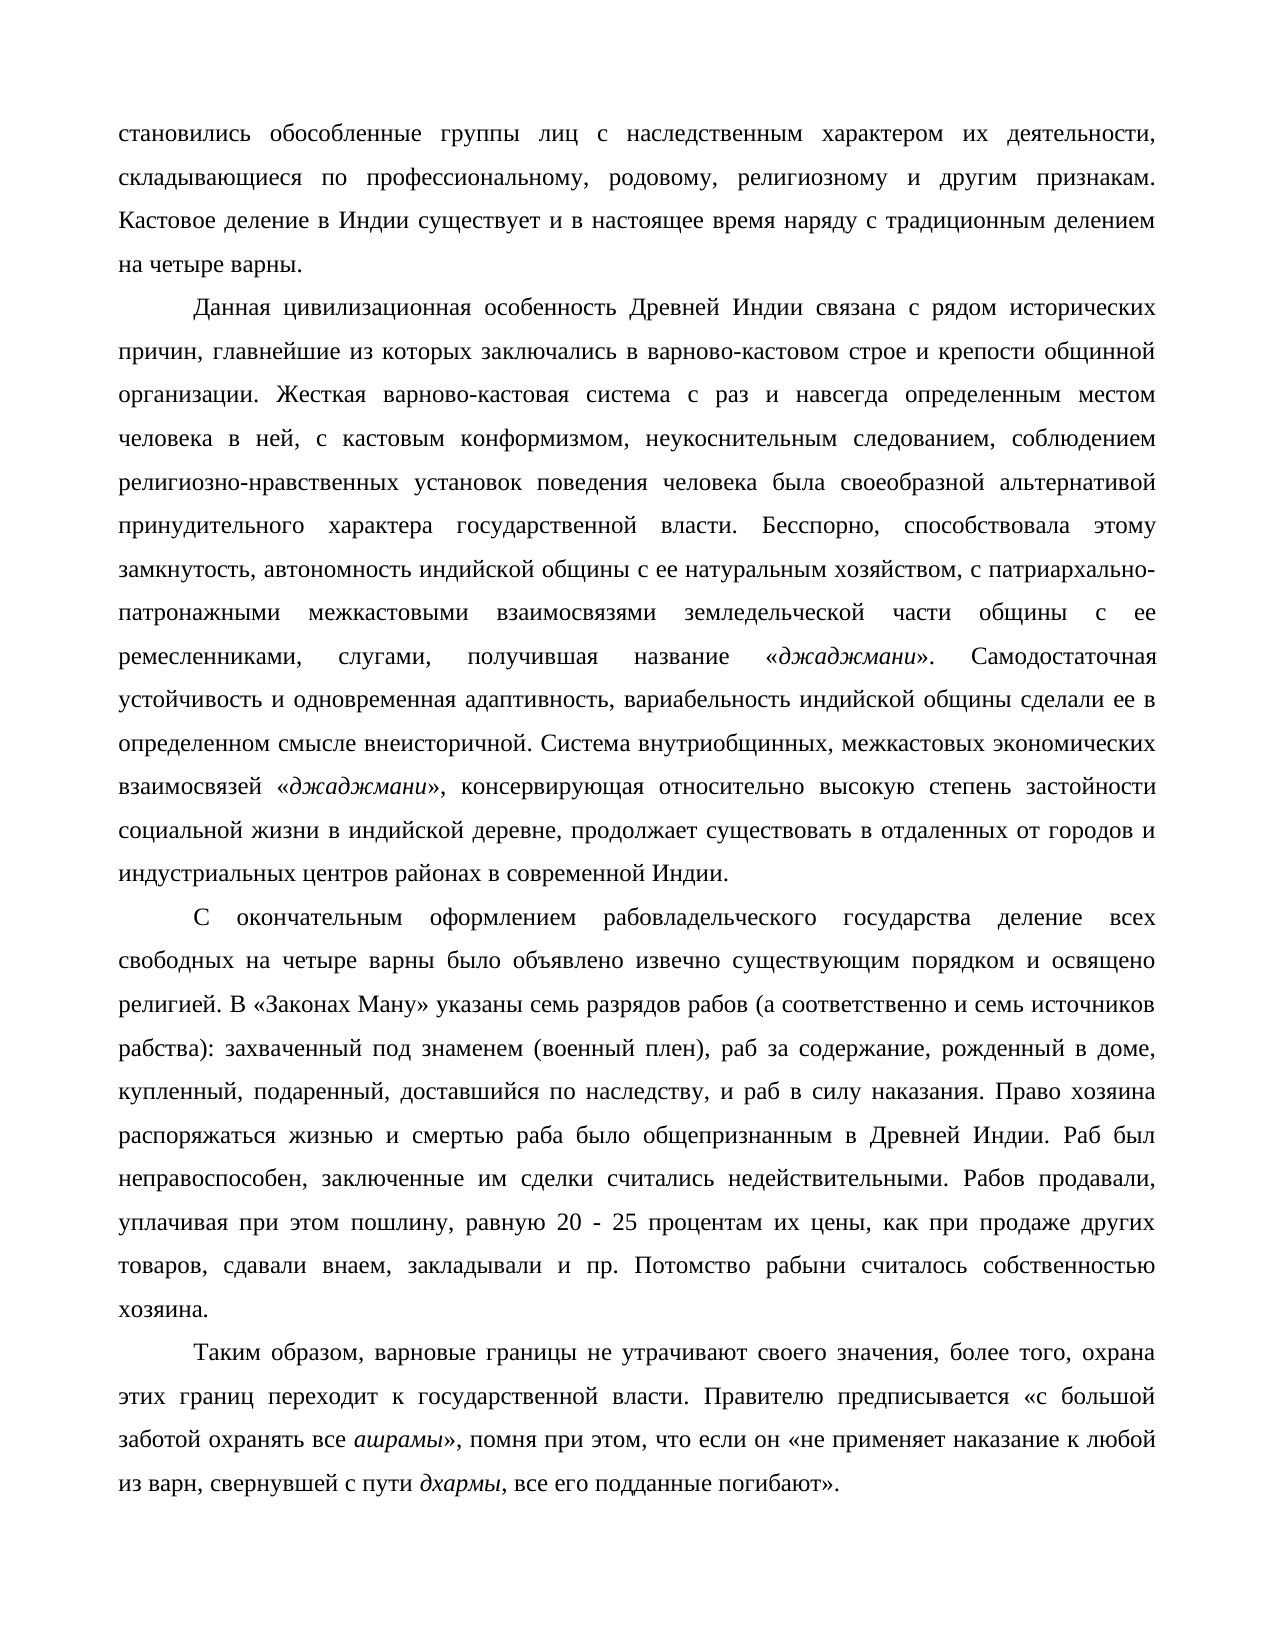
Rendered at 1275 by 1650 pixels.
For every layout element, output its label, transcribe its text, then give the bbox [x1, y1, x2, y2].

text С окончательным оформлением рабовладельческого государства деление всех свободных на четыре варны было объявлено извечно существующим порядком и освящено религией. В «Законах Ману» указаны семь разрядов рабов (а соответственно и семь источников рабства): захваченный под знаменем (военный плен), раб за содержание, рожденный в доме, купленный, подаренный, доставшийся по наследству, и раб в силу наказания. Право хозяина распоряжаться жизнью и смертью раба было общепризнанным в Древней Индии. Раб был неправоспособен, заключенные им сделки считались недействительными. Рабов продавали, уплачивая при этом пошлину, равную 20 - 25 процентам их цены, как при продаже других товаров, сдавали внаем, закладывали и пр. Потомство рабыни считалось собственностью хозяина. [118, 902, 1157, 1323]
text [118, 118, 1157, 278]
text Таким образом, варновые границы не утрачивают своего значения, более того, охрана этих границ переходит к государственной власти. Правителю предписывается «с большой заботой охранять все ашрамы», помня при этом, что если он «не применяет наказание к любой из варн, свернувшей с пути дхармы, все его подданные погибают». [118, 1337, 1157, 1497]
text Данная цивилизационная особенность Древней Индии связана с рядом исторических причин, главнейшие из которых заключались в варново-кастовом строе и крепости общинной организации. Жесткая варново-кастовая система с раз и навсегда определенным местом человека в ней, с кастовым конформизмом, неукоснительным следованием, соблюдением религиозно-нравственных установок поведения человека была своеобразной альтернативой принудительного характера государственной власти. Бесспорно, способствовала этому замкнутость, автономность индийской общины с ее натуральным хозяйством, с патриархально-патронажными межкастовыми взаимосвязями земледельческой части общины с ее ремесленниками, слугами, получившая название «джаджмани». Самодостаточная устойчивость и одновременная адаптивность, вариабельность индийской общины сделали ее в определенном смысле внеисторичной. Система внутриобщинных, межкастовых экономических взаимосвязей «джаджмани», консервирующая относительно высокую степень застойности социальной жизни в индийской деревне, продолжает существовать в отдаленных от городов и индустриальных центров районах в современной Индии. [118, 292, 1157, 887]
